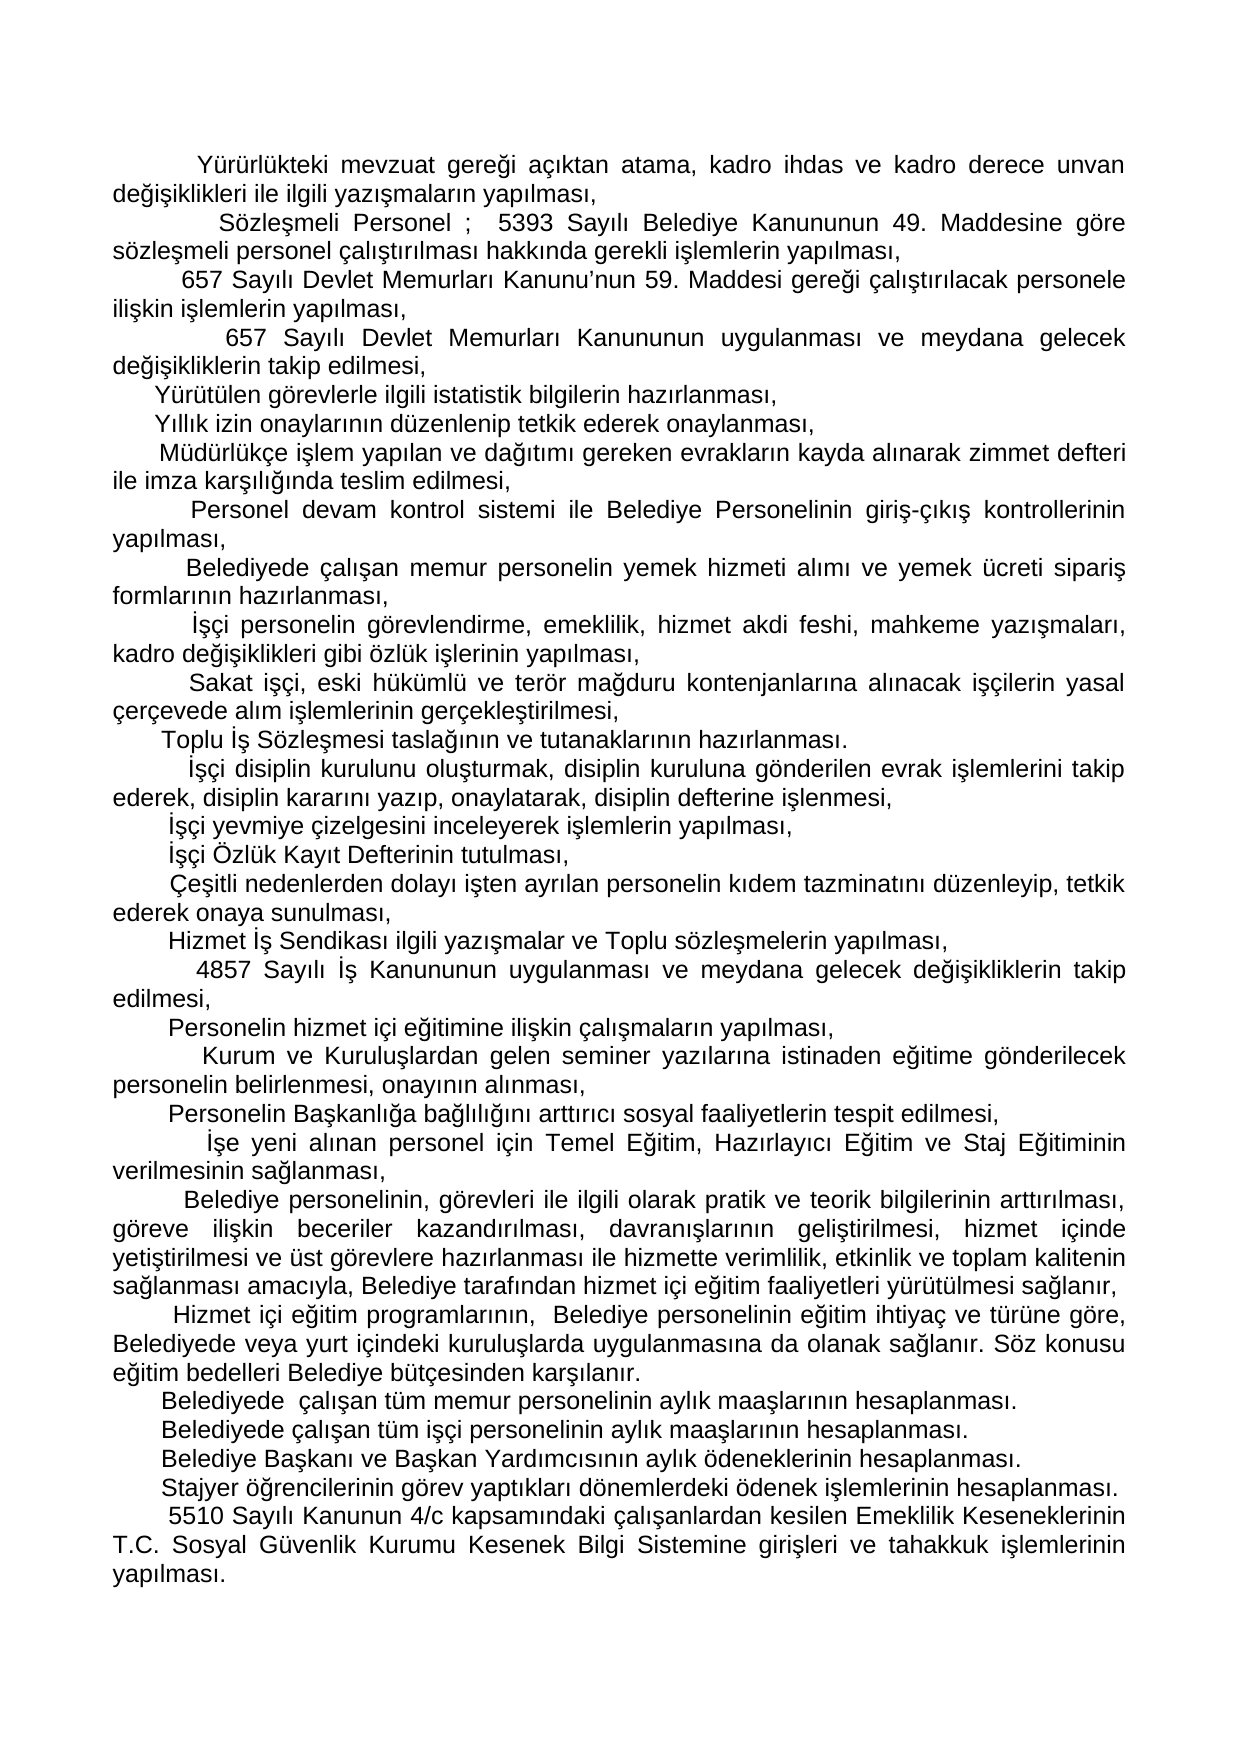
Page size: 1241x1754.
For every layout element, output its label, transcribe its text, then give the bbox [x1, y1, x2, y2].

text İşçi yevmiye çizelgesini inceleyerek işlemlerin yapılması, [112, 811, 1128, 840]
text Hizmet İş Sendikası ilgili yazışmalar ve Toplu sözleşmelerin yapılması, [112, 926, 1128, 955]
text Belediye personelinin, görevleri ile ilgili olarak pratik ve teorik bilgilerinin arttırılması, göreve ilişkin beceriler kazandırılması, davranışlarının geliştirilmesi, hizmet içinde yetiştirilmesi ve üst görevlere hazırlanması ile hizmette verimlilik, etkinlik ve toplam kalitenin sağlanması amacıyla, Belediye tarafından hizmet içi eğitim faaliyetleri yürütülmesi sağlanır, [112, 1185, 1128, 1300]
text Toplu İş Sözleşmesi taslağının ve tutanaklarının hazırlanması. [112, 725, 1128, 754]
text Hizmet içi eğitim programlarının, Belediye personelinin eğitim ihtiyaç ve türüne göre, Belediyede veya yurt içindeki kuruluşlarda uygulanmasına da olanak sağlanır. Söz konusu eğitim bedelleri Belediye bütçesinden karşılanır. [112, 1300, 1128, 1386]
text Belediyede çalışan tüm işçi personelinin aylık maaşlarının hesaplanması. [112, 1415, 1128, 1444]
text Belediye Başkanı ve Başkan Yardımcısının aylık ödeneklerinin hesaplanması. [112, 1444, 1128, 1472]
text İşçi personelin görevlendirme, emeklilik, hizmet akdi feshi, mahkeme yazışmaları, kadro değişiklikleri gibi özlük işlerinin yapılması, [112, 610, 1128, 667]
text Yürütülen görevlerle ilgili istatistik bilgilerin hazırlanması, [112, 380, 1128, 409]
text Stajyer öğrencilerinin görev yaptıkları dönemlerdeki ödenek işlemlerinin hesaplanması. [112, 1472, 1128, 1501]
text Yıllık izin onaylarının düzenlenip tetkik ederek onaylanması, [112, 409, 1128, 437]
text Sakat işçi, eski hükümlü ve terör mağduru kontenjanlarına alınacak işçilerin yasal çerçevede alım işlemlerinin gerçekleştirilmesi, [112, 667, 1128, 725]
text Personelin Başkanlığa bağlılığını arttırıcı sosyal faaliyetlerin tespit edilmesi, [112, 1099, 1128, 1127]
text Belediyede çalışan memur personelin yemek hizmeti alımı ve yemek ücreti sipariş formlarının hazırlanması, [112, 552, 1128, 610]
text İşe yeni alınan personel için Temel Eğitim, Hazırlayıcı Eğitim ve Staj Eğitiminin verilmesinin sağlanması, [112, 1127, 1128, 1185]
text İşçi disiplin kurulunu oluşturmak, disiplin kuruluna gönderilen evrak işlemlerini takip ederek, disiplin kararını yazıp, onaylatarak, disiplin defterine işlenmesi, [112, 754, 1128, 811]
text Personelin hizmet içi eğitimine ilişkin çalışmaların yapılması, [112, 1012, 1128, 1041]
text 4857 Sayılı İş Kanununun uygulanması ve meydana gelecek değişikliklerin takip edilmesi, [112, 955, 1128, 1012]
text 657 Sayılı Devlet Memurları Kanunu’nun 59. Maddesi gereği çalıştırılacak personele ilişkin işlemlerin yapılması, [112, 265, 1128, 322]
text 5510 Sayılı Kanunun 4/c kapsamındaki çalışanlardan kesilen Emeklilik Keseneklerinin T.C. Sosyal Güvenlik Kurumu Kesenek Bilgi Sistemine girişleri ve tahakkuk işlemlerinin yapılması. [112, 1501, 1128, 1587]
text Yürürlükteki mevzuat gereği açıktan atama, kadro ihdas ve kadro derece unvan değişiklikleri ile ilgili yazışmaların yapılması, [112, 150, 1128, 207]
text Sözleşmeli Personel ; 5393 Sayılı Belediye Kanununun 49. Maddesine göre sözleşmeli personel çalıştırılması hakkında gerekli işlemlerin yapılması, [112, 207, 1128, 265]
text Personel devam kontrol sistemi ile Belediye Personelinin giriş-çıkış kontrollerinin yapılması, [112, 495, 1128, 552]
text 657 Sayılı Devlet Memurları Kanununun uygulanması ve meydana gelecek değişikliklerin takip edilmesi, [112, 322, 1128, 380]
text İşçi Özlük Kayıt Defterinin tutulması, [112, 840, 1128, 869]
text Kurum ve Kuruluşlardan gelen seminer yazılarına istinaden eğitime gönderilecek personelin belirlenmesi, onayının alınması, [112, 1041, 1128, 1099]
text Müdürlükçe işlem yapılan ve dağıtımı gereken evrakların kayda alınarak zimmet defteri ile imza karşılığında teslim edilmesi, [112, 437, 1128, 495]
text Belediyede çalışan tüm memur personelinin aylık maaşlarının hesaplanması. [112, 1386, 1128, 1415]
text Çeşitli nedenlerden dolayı işten ayrılan personelin kıdem tazminatını düzenleyip, tetkik ederek onaya sunulması, [112, 869, 1128, 926]
